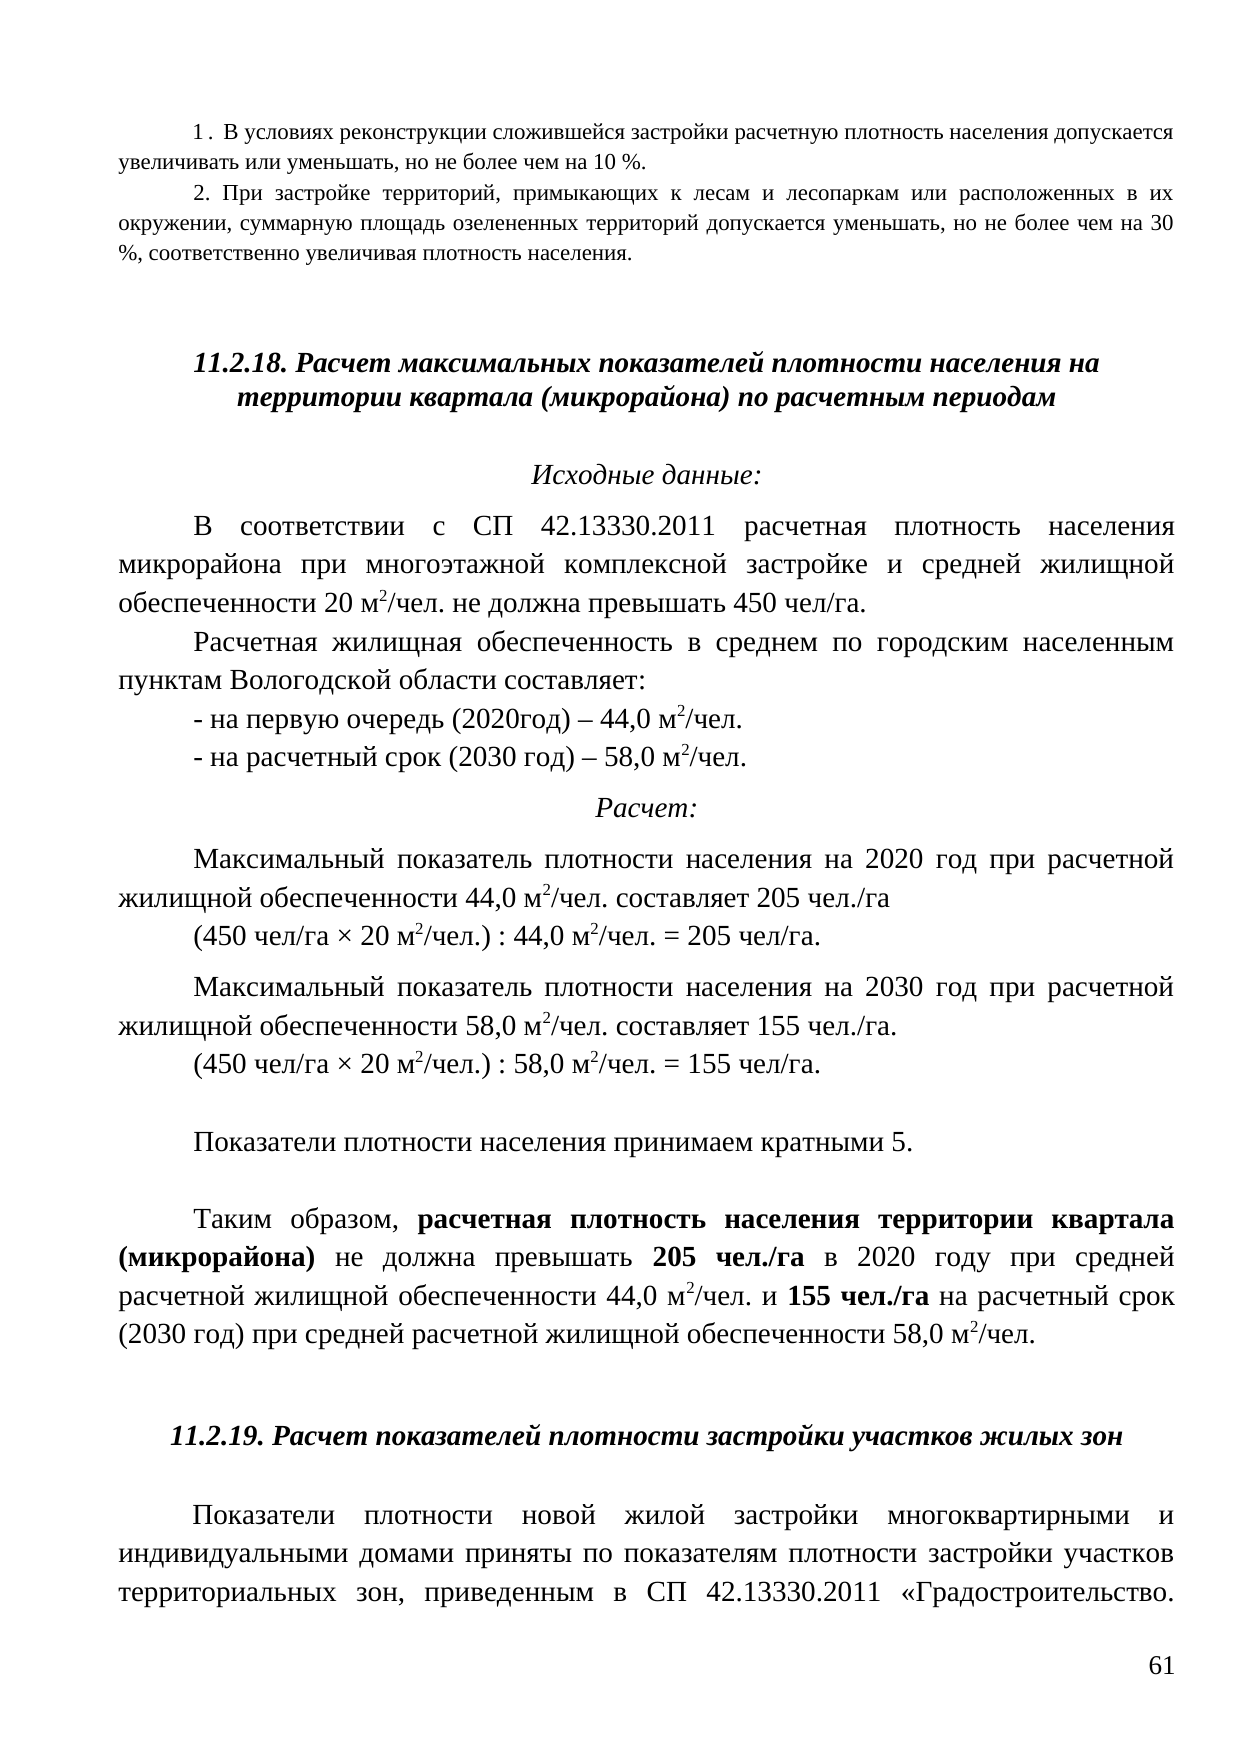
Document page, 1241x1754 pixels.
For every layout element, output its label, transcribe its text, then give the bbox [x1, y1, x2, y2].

text Таким образом, расчетная плотность населения территории квартала (микрорайона) не должна превышать 205 чел./га в 2020 году при средней расчетной жилищной обеспеченности 44,0 м2/чел. и 155 чел./га на расчетный срок (2030 год) при средней расчетной жилищной обеспеченности 58,0 м2/чел. [118, 1201, 1175, 1350]
text 2. При застройке территорий, примыкающих к лесам и лесопаркам или расположенных в их окружении, суммарную площадь озелененных территорий допускается уменьшать, но не более чем на 30 %, соответственно увеличивая плотность населения. [118, 178, 1175, 265]
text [118, 1497, 1175, 1607]
text Исходные данные: [118, 457, 1175, 491]
subtitle 11.2.18. Расчет максимальных показателей плотности населения на территории квартала (микрорайона) по расчетным периодам [118, 345, 1175, 412]
text Максимальный показатель плотности населения на 2020 год при расчетной жилищной обеспеченности 44,0 м2/чел. составляет 205 чел./га [118, 841, 1175, 913]
text В соответствии с СП 42.13330.2011 расчетная плотность населения микрорайона при многоэтажной комплексной застройке и средней жилищной обеспеченности 20 м2/чел. не должна превышать 450 чел/га. [118, 508, 1175, 619]
text Показатели плотности населения принимаем кратными 5. [118, 1124, 1175, 1157]
text Расчет: [118, 790, 1175, 824]
subtitle 11.2.19. Расчет показателей плотности застройки участков жилых зон [118, 1418, 1175, 1452]
text Максимальный показатель плотности населения на 2030 год при расчетной жилищной обеспеченности 58,0 м2/чел. составляет 155 чел./га. [118, 969, 1175, 1042]
text Расчетная жилищная обеспеченность в среднем по городским населенным пунктам Вологодской области составляет: [118, 624, 1175, 696]
text (450 чел/га × 20 м2/чел.) : 44,0 м2/чел. = 205 чел/га. [118, 918, 1175, 952]
text - на первую очередь (2020год) – 44,0 м2/чел. [118, 701, 1175, 734]
text (450 чел/га × 20 м2/чел.) : 58,0 м2/чел. = 155 чел/га. [118, 1047, 1175, 1080]
text 1. В условиях реконструкции сложившейся застройки расчетную плотность населения допускается увеличивать или уменьшать, но не более чем на 10 %. [118, 118, 1175, 175]
text - на расчетный срок (2030 год) – 58,0 м2/чел. [118, 739, 1175, 773]
